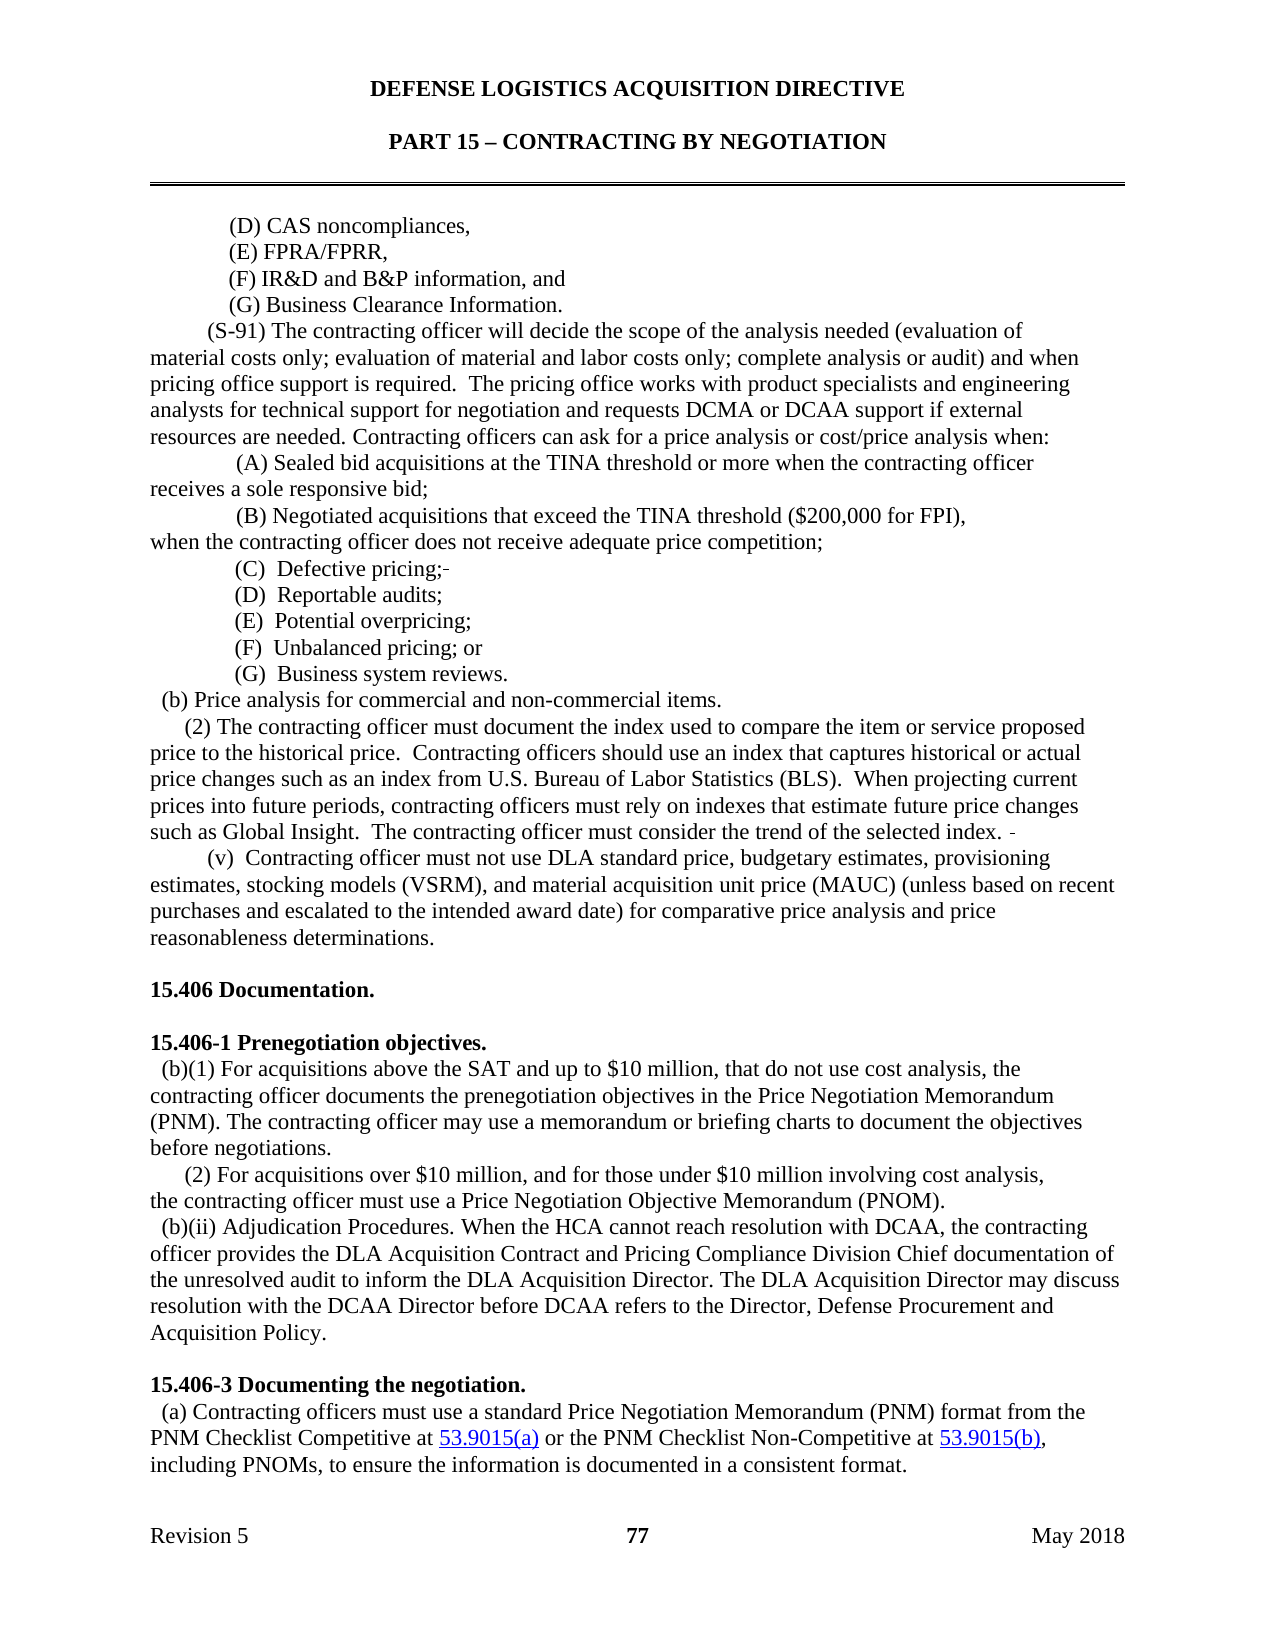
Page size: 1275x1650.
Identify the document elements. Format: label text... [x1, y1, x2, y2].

text (F) IR&D and B&P information, and [150, 265, 1125, 291]
text receives a sole responsive bid; [150, 476, 1101, 502]
text 15.406-1 Prenegotiation objectives. [150, 1029, 1125, 1055]
text (F) Unbalanced pricing; or [150, 634, 1087, 660]
text (A) Sealed bid acquisitions at the TINA threshold or more when the contracting officer [202, 449, 1101, 476]
text (B) Negotiated acquisitions that exceed the TINA threshold ($200,000 for FPI), [202, 502, 1056, 528]
text (E) Potential overpricing; [150, 607, 1087, 634]
text (2) The contracting officer must document the index used to compare the item or service proposed price to the historical price. Contracting officers should use an index that captures historical or actual price changes such as an index from U.S. Bureau of Labor Statistics (BLS). When projecting current prices into future periods, contracting officers must rely on indexes that estimate future price changes such as Global Insight. The contracting officer must consider the trend of the selected index. [150, 713, 1101, 844]
text (C) Defective pricing; [150, 554, 1087, 581]
text (G) Business system reviews. [150, 660, 1087, 686]
text 15.406 Documentation. [150, 976, 1125, 1003]
text (E) FPRA/FPRR, [150, 238, 1125, 265]
text (2) For acquisitions over $10 million, and for those under $10 million involving cost analysis, the contracting officer must use a Price Negotiation Objective Memorandum (PNOM). [150, 1161, 1056, 1213]
text (b)(ii) Adjudication Procedures. When the HCA cannot reach resolution with DCAA, the contracting officer provides the DLA Acquisition Contract and Pricing Compliance Division Chief documentation of the unresolved audit to inform the DLA Acquisition Director. The DLA Acquisition Director may discuss resolution with the DCAA Director before DCAA refers to the Director, Defense Procurement and Acquisition Policy. [150, 1213, 1125, 1345]
text (a) Contracting officers must use a standard Price Negotiation Memorandum (PNM) format from the PNM Checklist Competitive at 53.9015(a) or the PNM Checklist Non-Competitive at 53.9015(b), including PNOMs, to ensure the information is documented in a consistent format. [150, 1398, 1094, 1477]
text (G) Business Clearance Information. [150, 291, 1125, 317]
text (v) Contracting officer must not use DLA standard price, budgetary estimates, provisioning estimates, stocking models (VSRM), and material acquisition unit price (MAUC) (unless based on recent purchases and escalated to the intended award date) for comparative price analysis and price reasonableness determinations. [150, 844, 1125, 950]
text (D) CAS noncompliances, [150, 212, 1125, 238]
text when the contracting officer does not receive adequate price competition; [150, 528, 1056, 554]
text (b) Price analysis for commercial and non-commercial items. [150, 686, 1101, 713]
text 15.406-3 Documenting the negotiation. [150, 1372, 1125, 1398]
text (b)(1) For acquisitions above the SAT and up to $10 million, that do not use cost analysis, the contracting officer documents the prenegotiation objectives in the Price Negotiation Memorandum (PNM). The contracting officer may use a memorandum or briefing charts to document the objectives before negotiations. [150, 1055, 1094, 1161]
text (D) Reportable audits; [150, 581, 1087, 607]
text (S-91) The contracting officer will decide the scope of the analysis needed (evaluation of material costs only; evaluation of material and labor costs only; complete analysis or audit) and when pricing office support is required. The pricing office works with product specialists and engineering analysts for technical support for negotiation and requests DCMA or DCAA support if external resources are needed. Contracting officers can ask for a price analysis or cost/price analysis when: [150, 317, 1101, 449]
